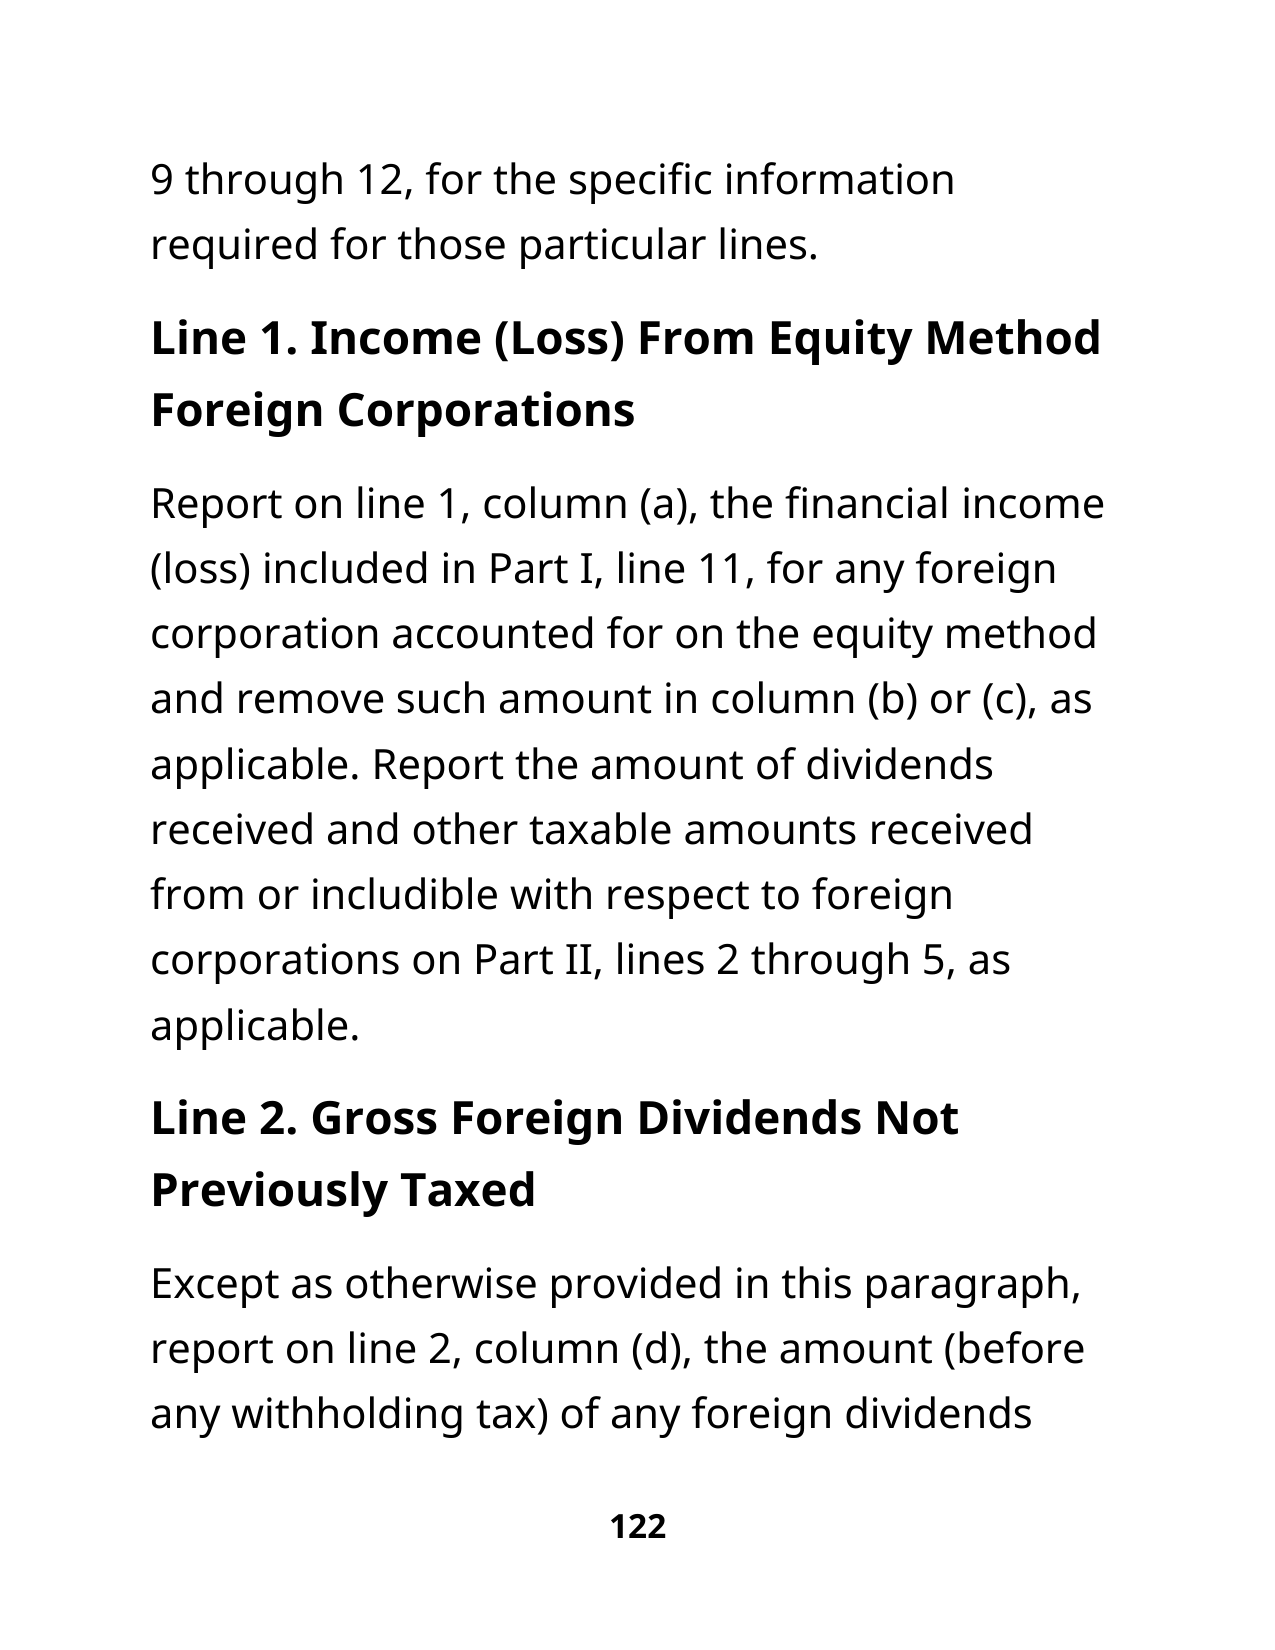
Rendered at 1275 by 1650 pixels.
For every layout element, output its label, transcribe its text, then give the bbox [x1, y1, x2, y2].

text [150, 1254, 1125, 1441]
subtitle Line 2. Gross Foreign Dividends Not Previously Taxed [150, 1086, 1125, 1220]
text Report on line 1, column (a), the financial income (loss) included in Part I, line 11, for any foreign corporation accounted for on the equity method and remove such amount in column (b) or (c), as applicable. Report the amount of dividends received and other taxable amounts received from or includible with respect to foreign corporations on Part II, lines 2 through 5, as applicable. [150, 474, 1125, 1052]
subtitle Line 1. Income (Loss) From Equity Method Foreign Corporations [150, 305, 1125, 439]
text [150, 150, 1125, 272]
